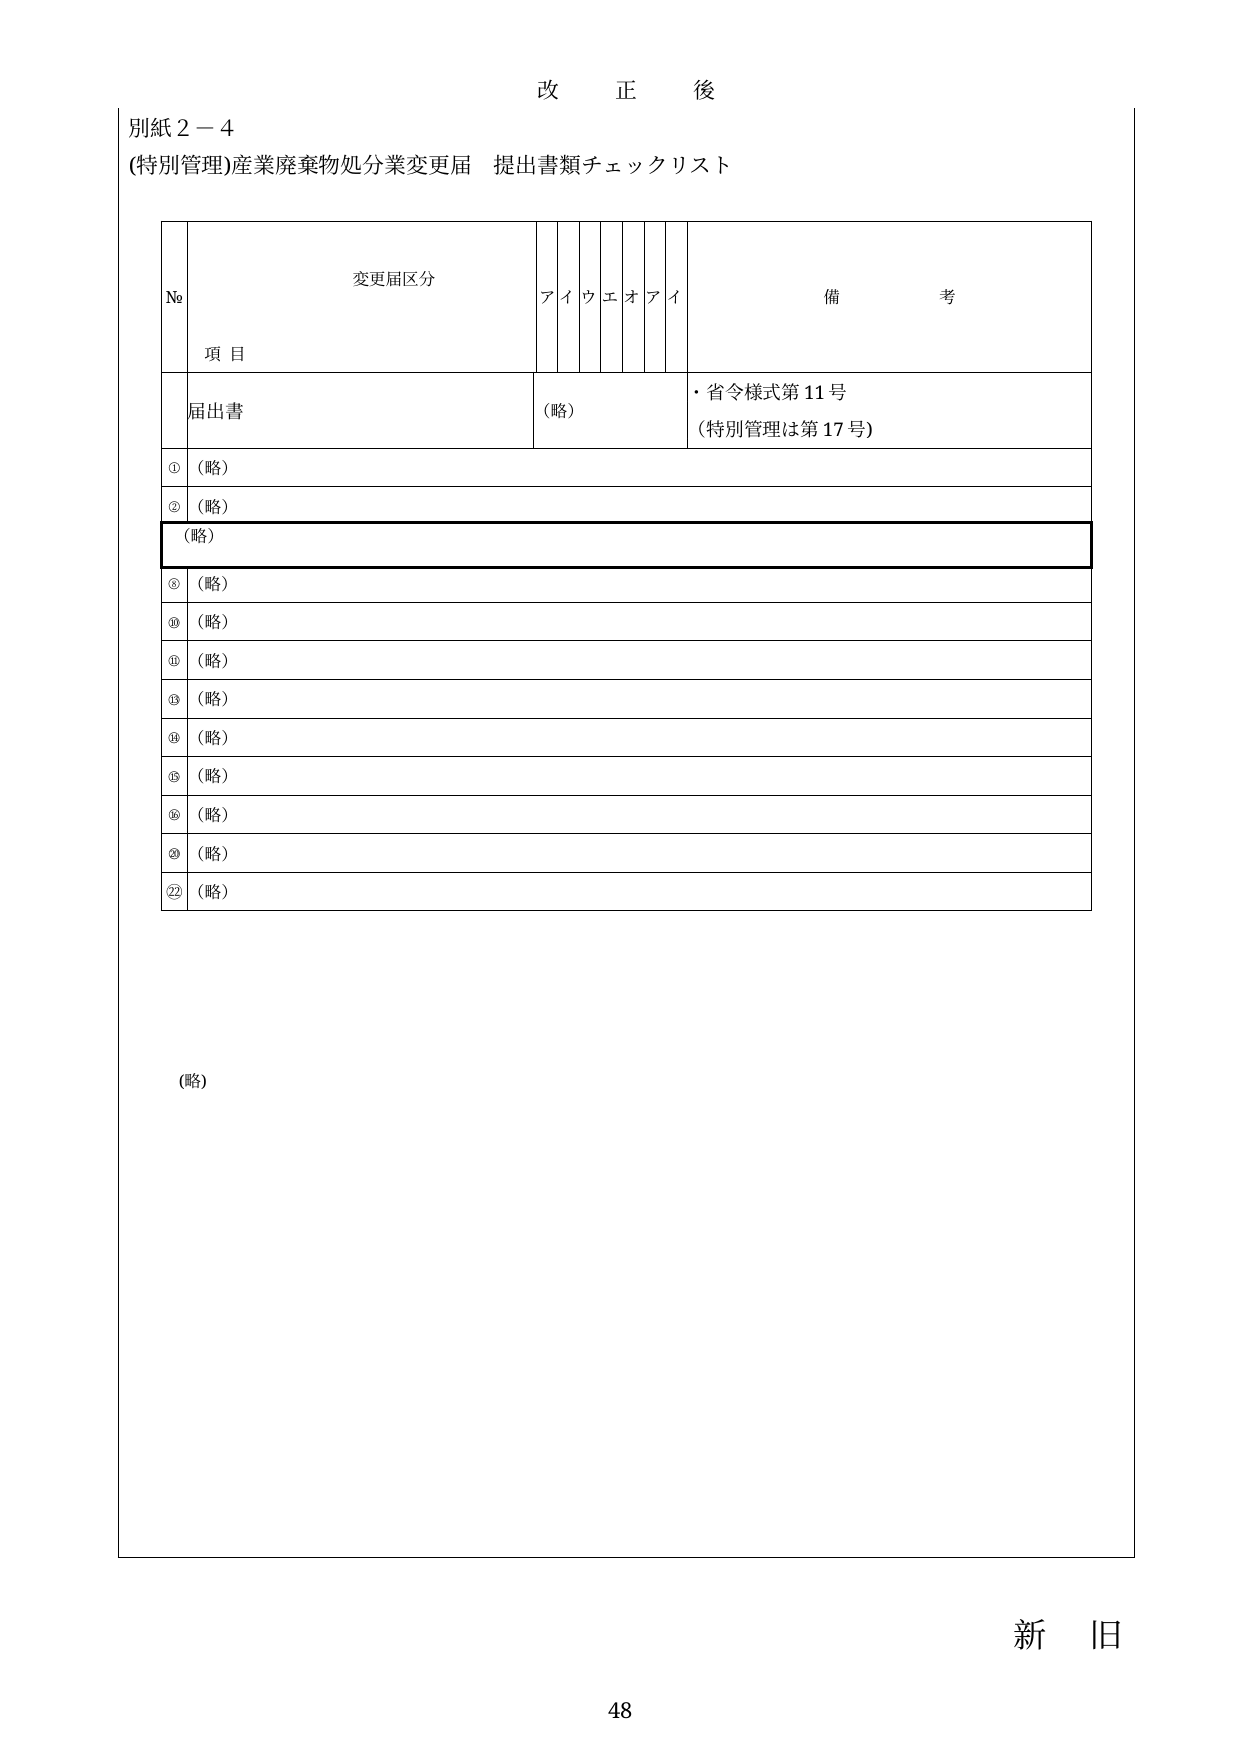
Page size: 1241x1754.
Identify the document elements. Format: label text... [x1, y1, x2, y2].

table_header 改 正 後 [118, 71, 1135, 108]
table_cell 別紙２－４ (特別管理)産業廃棄物処分業変更届 提出書類チェックリスト (略) [119, 108, 1134, 1557]
text 新 旧 [118, 1595, 1122, 1670]
